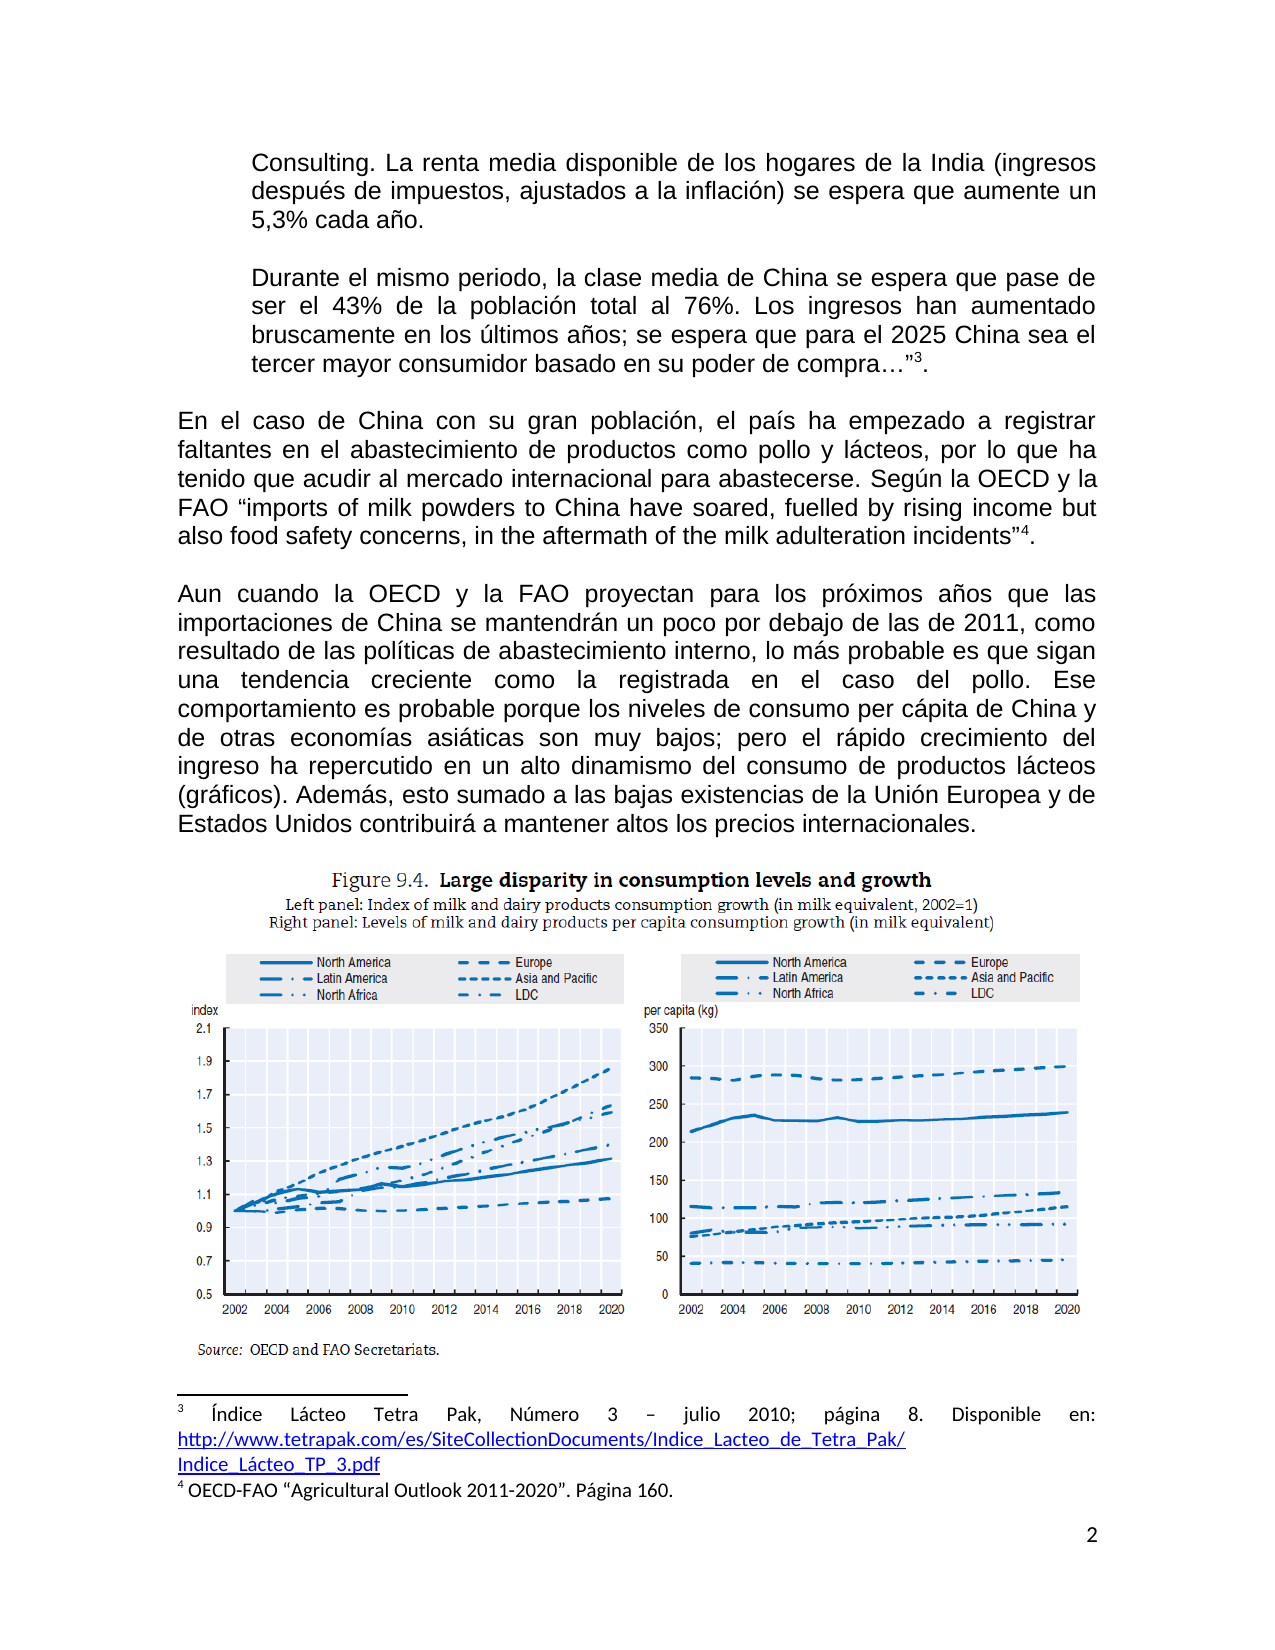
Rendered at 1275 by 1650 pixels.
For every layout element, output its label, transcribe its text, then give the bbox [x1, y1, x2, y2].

text En el caso de China con su gran población, el país ha empezado a registrar faltantes en el abastecimiento de productos como pollo y lácteos, por lo que ha tenido que acudir al mercado internacional para abastecerse. Según la OECD y la FAO “imports of milk powders to China have soared, fuelled by rising income but also food safety concerns, in the aftermath of the milk adulteration incidents”. [177, 406, 1098, 550]
text Aun cuando la OECD y la FAO proyectan para los próximos años que las importaciones de China se mantendrán un poco por debajo de las de 2011, como resultado de las políticas de abastecimiento interno, lo más probable es que sigan una tendencia creciente como la registrada en el caso del pollo. Ese comportamiento es probable porque los niveles de consumo per cápita de China y de otras economías asiáticas son muy bajos; pero el rápido crecimiento del ingreso ha repercutido en un alto dinamismo del consumo de productos lácteos (gráficos). Además, esto sumado a las bajas existencias de la Unión Europea y de Estados Unidos contribuirá a mantener altos los precios internacionales. [177, 579, 1098, 838]
text Durante el mismo periodo, la clase media de China se espera que pase de ser el 43% de la población total al 76%. Los ingresos han aumentado bruscamente en los últimos años; se espera que para el 2025 China sea el tercer mayor consumidor basado en su poder de compra…”. [251, 263, 1098, 378]
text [251, 148, 1098, 234]
